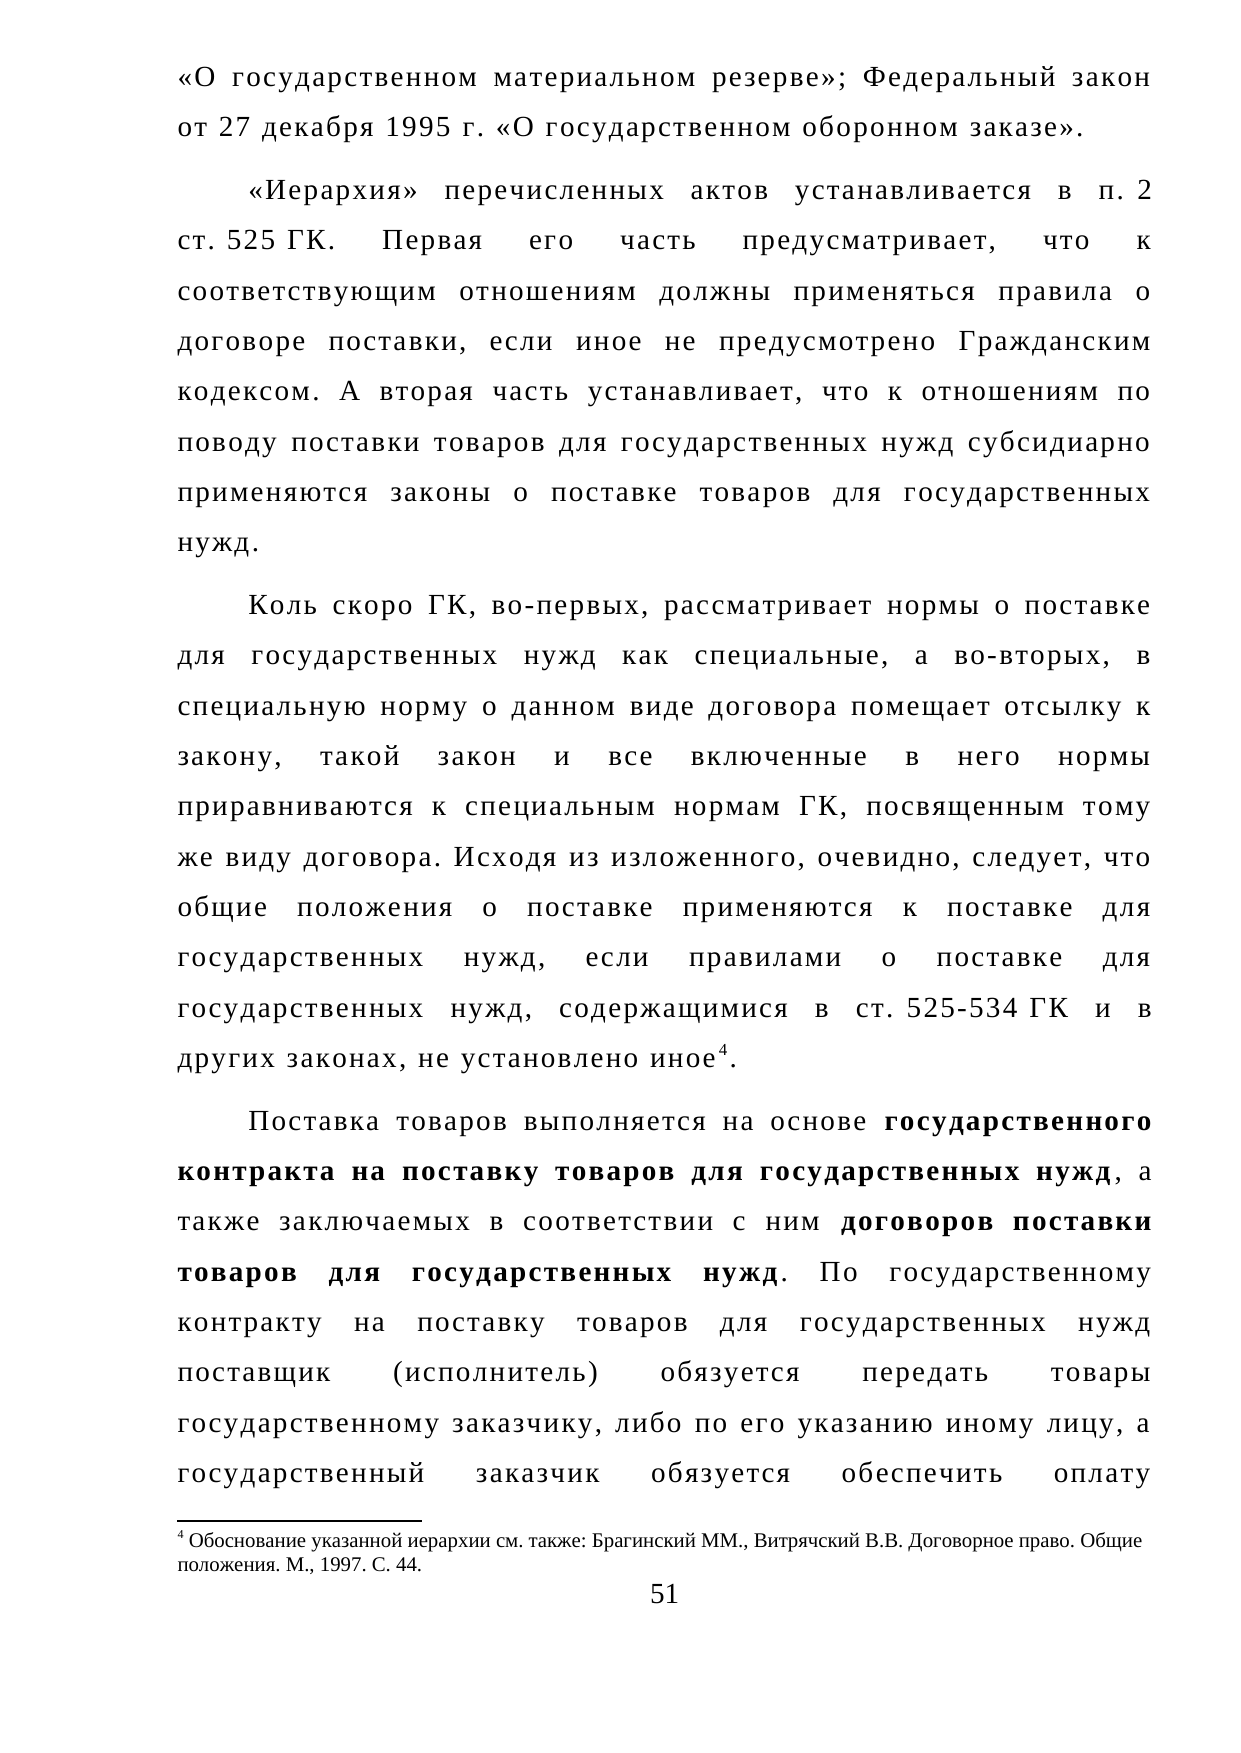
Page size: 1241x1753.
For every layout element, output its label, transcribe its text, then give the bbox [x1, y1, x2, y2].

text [177, 59, 1152, 143]
text Коль скоро ГК, во-первых, рассматривает нормы о поставке для государственных нужд как специальные, а во-вторых, в специальную норму о данном виде договора помещает отсылку к закону, такой закон и все включенные в него нормы приравниваются к специальным нормам ГК, посвященным тому же виду договора. Исходя из изложенного, очевидно, следует, что общие положения о поставке применяются к поставке для государственных нужд, если правилами о поставке для государственных нужд, содержащимися в ст. 525-534 ГК и в других законах, не установлено иное. [177, 587, 1152, 1073]
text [177, 1103, 1152, 1488]
text «Иерархия» перечисленных актов устанавливается в п. 2 ст. 525 ГК. Первая его часть предусматривает, что к соответствующим отношениям должны применяться правила о договоре поставки, если иное не предусмотрено Гражданским кодексом. А вторая часть устанавливает, что к отношениям по поводу поставки товаров для государственных нужд субсидиарно применяются законы о поставке товаров для государственных нужд. [177, 172, 1152, 558]
